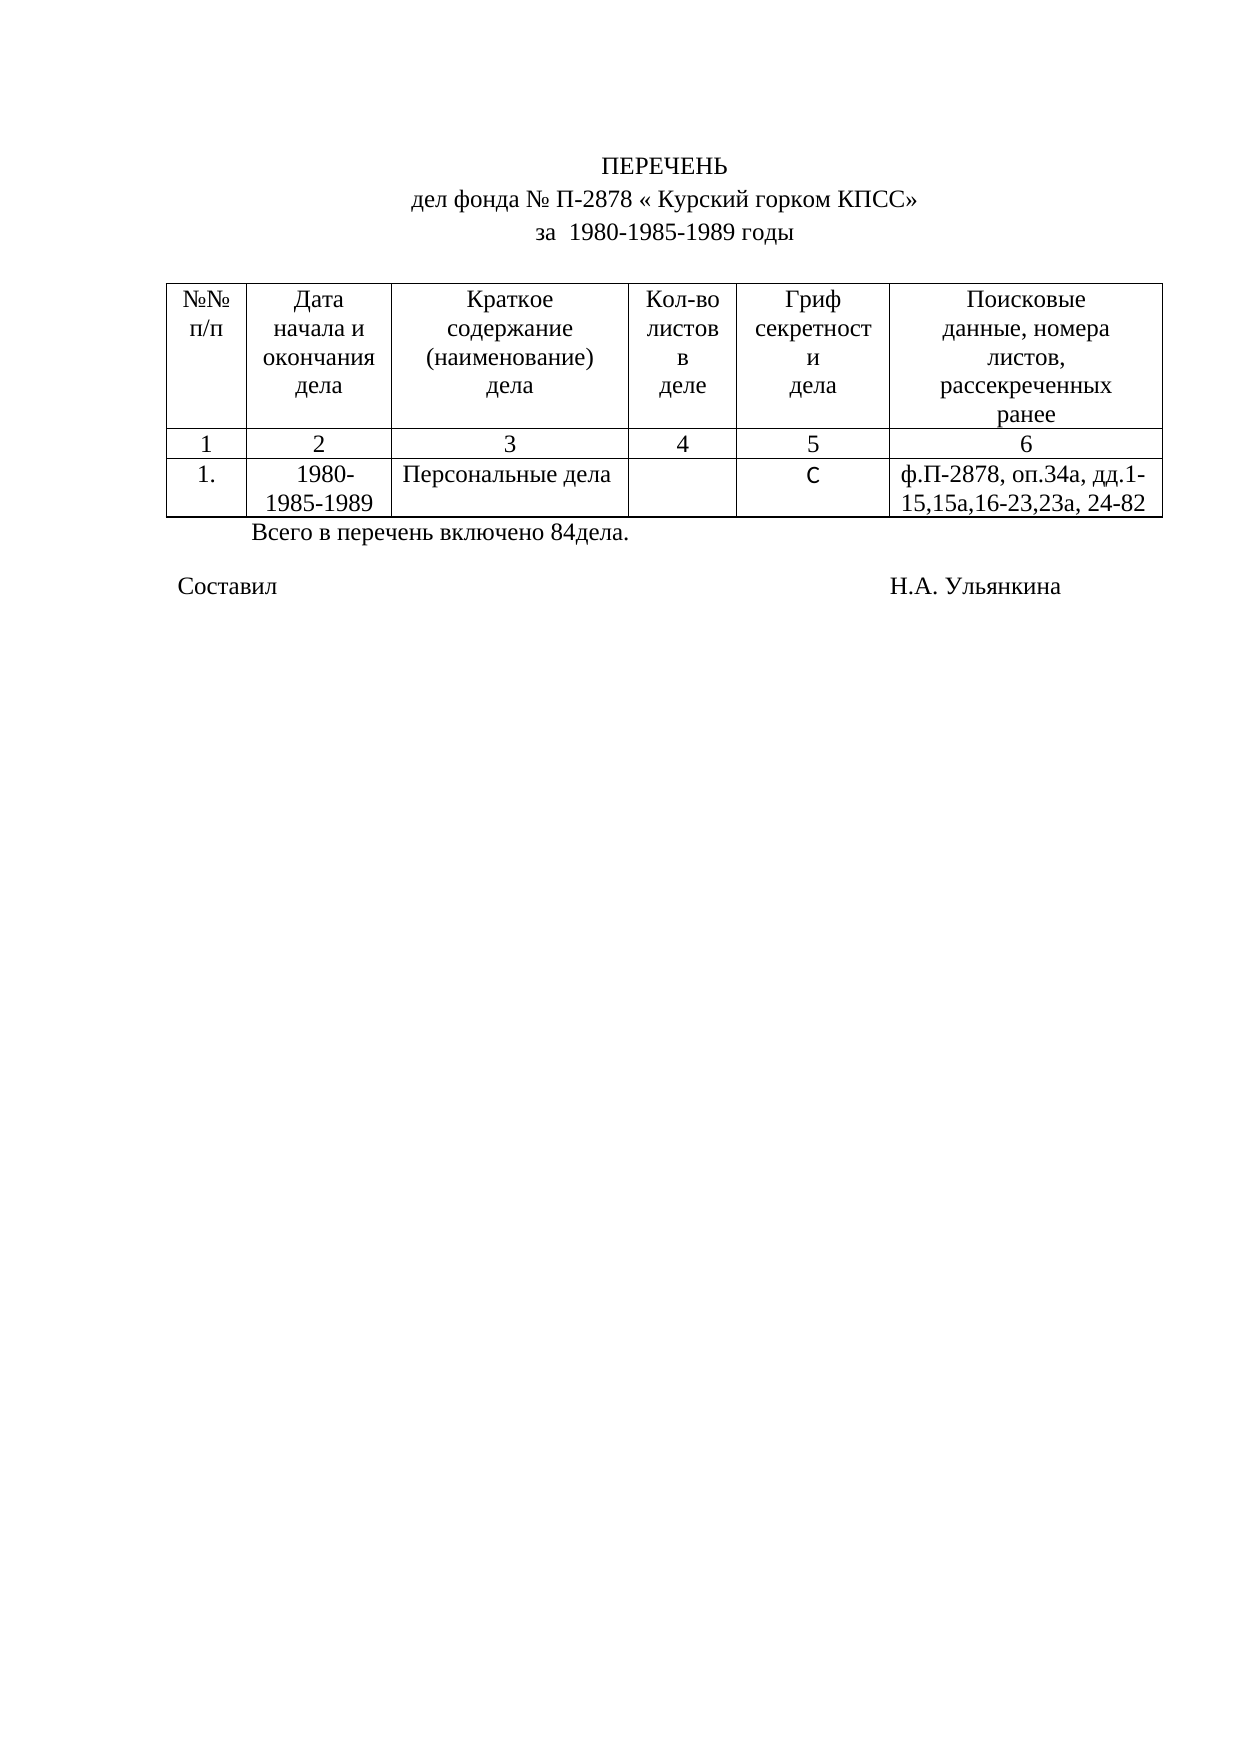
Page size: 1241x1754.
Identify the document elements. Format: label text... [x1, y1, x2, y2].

table_header Поисковые данные, номера листов, рассекреченных ранее [890, 284, 1162, 428]
table_cell Персональные дела [392, 459, 628, 516]
text дел фонда № П-2878 « Курский горком КПСС» [177, 184, 1152, 213]
text за 1980-1985-1989 годы [177, 217, 1152, 246]
table_cell 3 [392, 429, 628, 458]
text Составил Н.А. Ульянкина [177, 571, 1152, 600]
table_header Гриф секретности дела [737, 284, 889, 428]
table_cell 1 [167, 429, 246, 458]
table_cell 2 [247, 429, 391, 458]
text ПЕРЕЧЕНЬ [177, 151, 1152, 180]
table_header №№ п/п [167, 284, 246, 428]
text Всего в перечень включено 84дела. [177, 518, 1152, 546]
table_header Дата начала и окончания дела [247, 284, 391, 428]
table_cell 4 [629, 429, 736, 458]
table_cell 1980-1985-1989 [247, 459, 391, 516]
table_cell 1. [167, 459, 246, 516]
table_cell ф.П-2878, оп.34а, дд.1-15,15а,16-23,23а, 24-82 [890, 459, 1162, 516]
table_cell С [737, 459, 889, 516]
table_cell [629, 459, 736, 516]
table_cell 5 [737, 429, 889, 458]
table_cell 6 [890, 429, 1162, 458]
table_header Краткое содержание (наименование) дела [392, 284, 628, 428]
table_header Кол-во листов в деле [629, 284, 736, 428]
